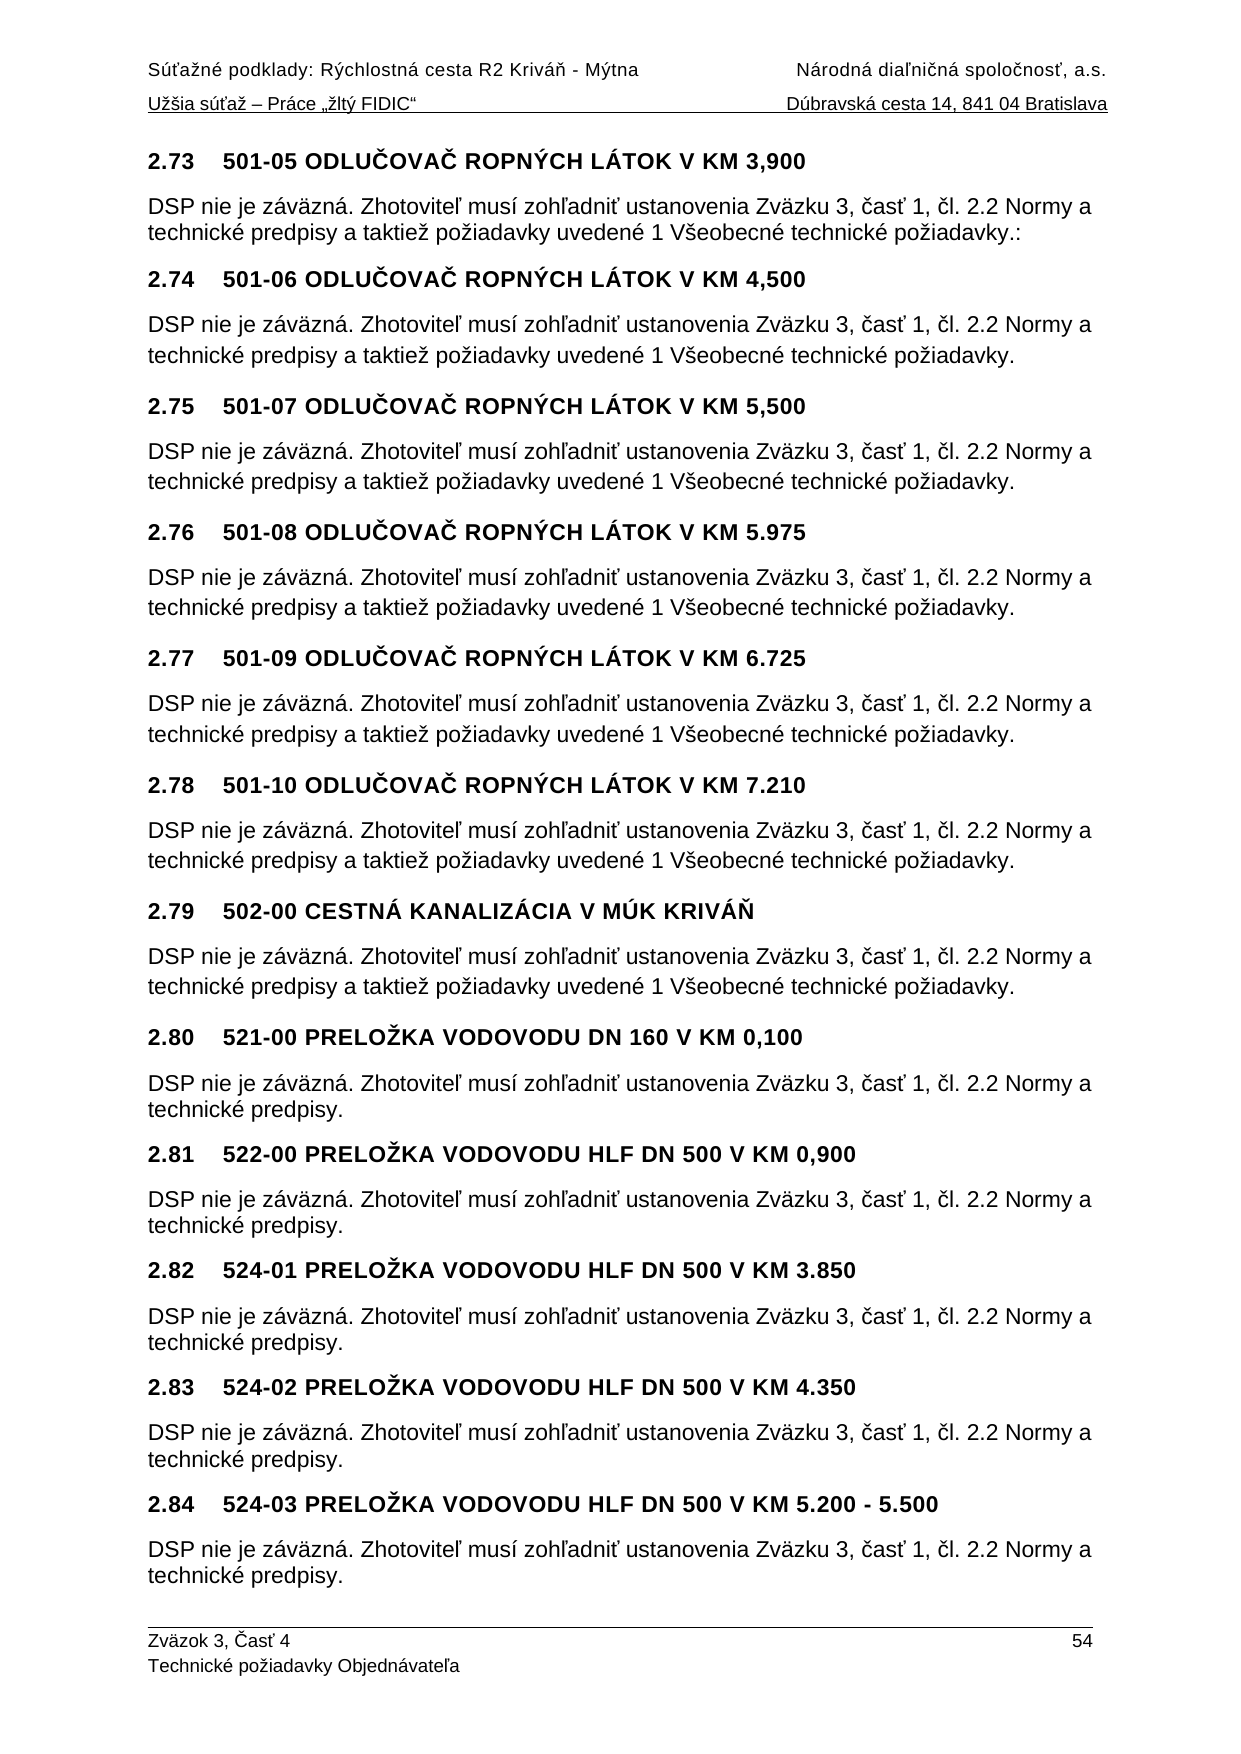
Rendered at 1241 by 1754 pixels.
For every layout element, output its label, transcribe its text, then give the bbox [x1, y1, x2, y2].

text DSP nie je záväzná. Zhotoviteľ musí zohľadniť ustanovenia Zväzku 3, časť 1, čl. 2.2 Normy a technické predpisy. [148, 1303, 1093, 1355]
subtitle 501-10 Odlučovač ropných látok v km 7.210 [148, 772, 1093, 798]
subtitle 524-02 Preložka vodovodu HLF DN 500 v km 4.350 [148, 1374, 1093, 1400]
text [148, 1536, 1093, 1588]
subtitle 522-00 Preložka vodovodu HLF DN 500 v km 0,900 [148, 1141, 1093, 1167]
subtitle 524-03 Preložka vodovodu HLF DN 500 v km 5.200 - 5.500 [148, 1491, 1093, 1517]
subtitle 501-08 Odlučovač ropných látok v km 5.975 [148, 519, 1093, 545]
subtitle 524-01 Preložka vodovodu HLF DN 500 v km 3.850 [148, 1257, 1093, 1284]
subtitle 501-06 Odlučovač ropných látok v km 4,500 [148, 266, 1093, 293]
text DSP nie je záväzná. Zhotoviteľ musí zohľadniť ustanovenia Zväzku 3, časť 1, čl. 2.2 Normy a technické predpisy. [148, 1186, 1093, 1239]
subtitle 501-07 Odlučovač ropných látok v km 5,500 [148, 393, 1093, 419]
text DSP nie je záväzná. Zhotoviteľ musí zohľadniť ustanovenia Zväzku 3, časť 1, čl. 2.2 Normy a technické predpisy a taktiež požiadavky uvedené 1 Všeobecné technické požiadavky.: [148, 193, 1093, 245]
text DSP nie je záväzná. Zhotoviteľ musí zohľadniť ustanovenia Zväzku 3, časť 1, čl. 2.2 Normy a technické predpisy. [148, 1069, 1093, 1122]
subtitle 501-09 Odlučovač ropných látok v km 6.725 [148, 645, 1093, 672]
subtitle 502-00 Cestná kanalizácia v MÚK Kriváň [148, 898, 1093, 924]
text DSP nie je záväzná. Zhotoviteľ musí zohľadniť ustanovenia Zväzku 3, časť 1, čl. 2.2 Normy a technické predpisy. [148, 1419, 1093, 1472]
subtitle 501-05 Odlučovač ropných látok v km 3,900 [148, 148, 1093, 174]
subtitle 521-00 Preložka vodovodu DN 160 v km 0,100 [148, 1024, 1093, 1051]
